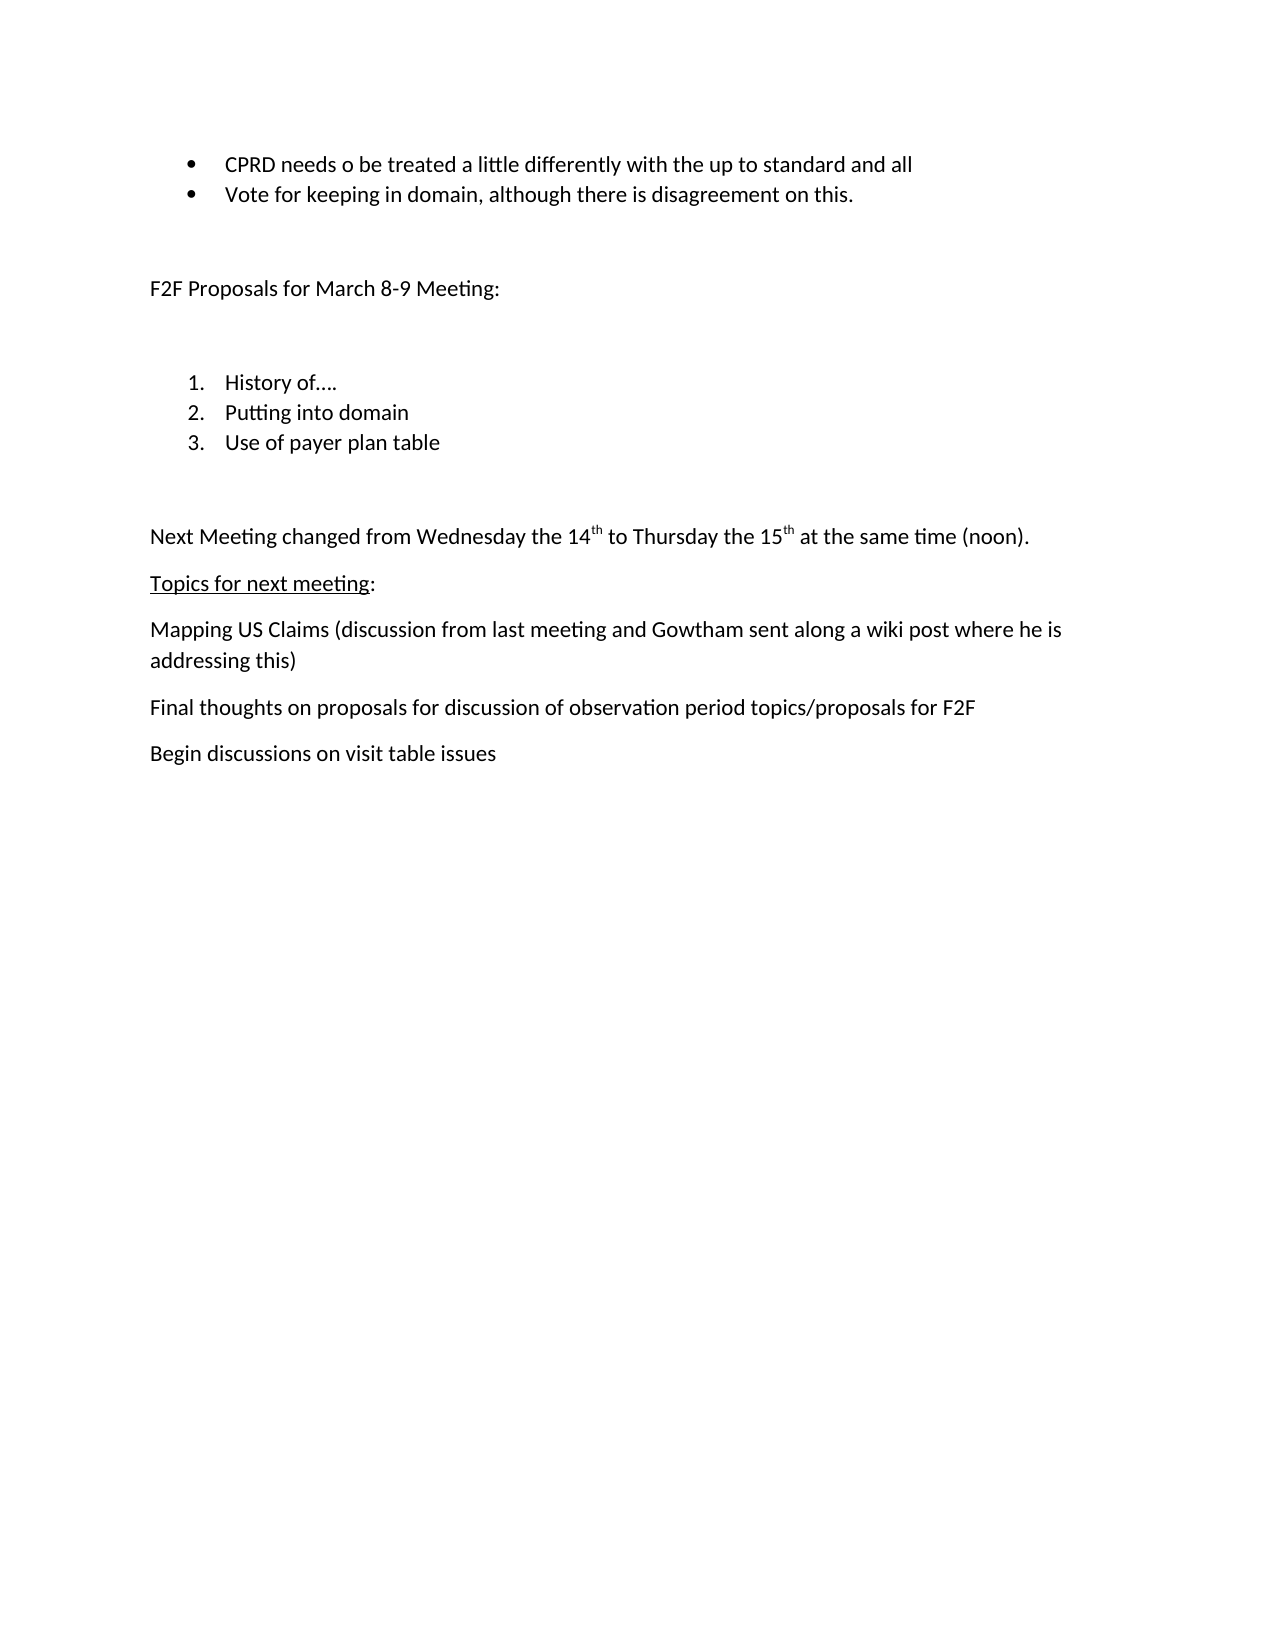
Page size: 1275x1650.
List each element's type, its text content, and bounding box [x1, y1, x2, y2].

text Final thoughts on proposals for discussion of observation period topics/proposals for F2F [150, 693, 1125, 721]
list Use of payer plan table [187, 428, 1125, 456]
list Vote for keeping in domain, although there is disagreement on this. [187, 180, 1125, 208]
list Putting into domain [187, 398, 1125, 426]
text Next Meeting changed from Wednesday the 14th to Thursday the 15th at the same time (noon). [150, 522, 1125, 550]
text Topics for next meeting: [150, 569, 1125, 597]
text F2F Proposals for March 8-9 Meeting: [150, 274, 1125, 302]
list CPRD needs o be treated a little differently with the up to standard and all [187, 150, 1125, 178]
text Begin discussions on visit table issues [150, 739, 1125, 768]
text Mapping US Claims (discussion from last meeting and Gowtham sent along a wiki post where he is addressing this) [150, 616, 1125, 674]
list History of…. [187, 368, 1125, 396]
